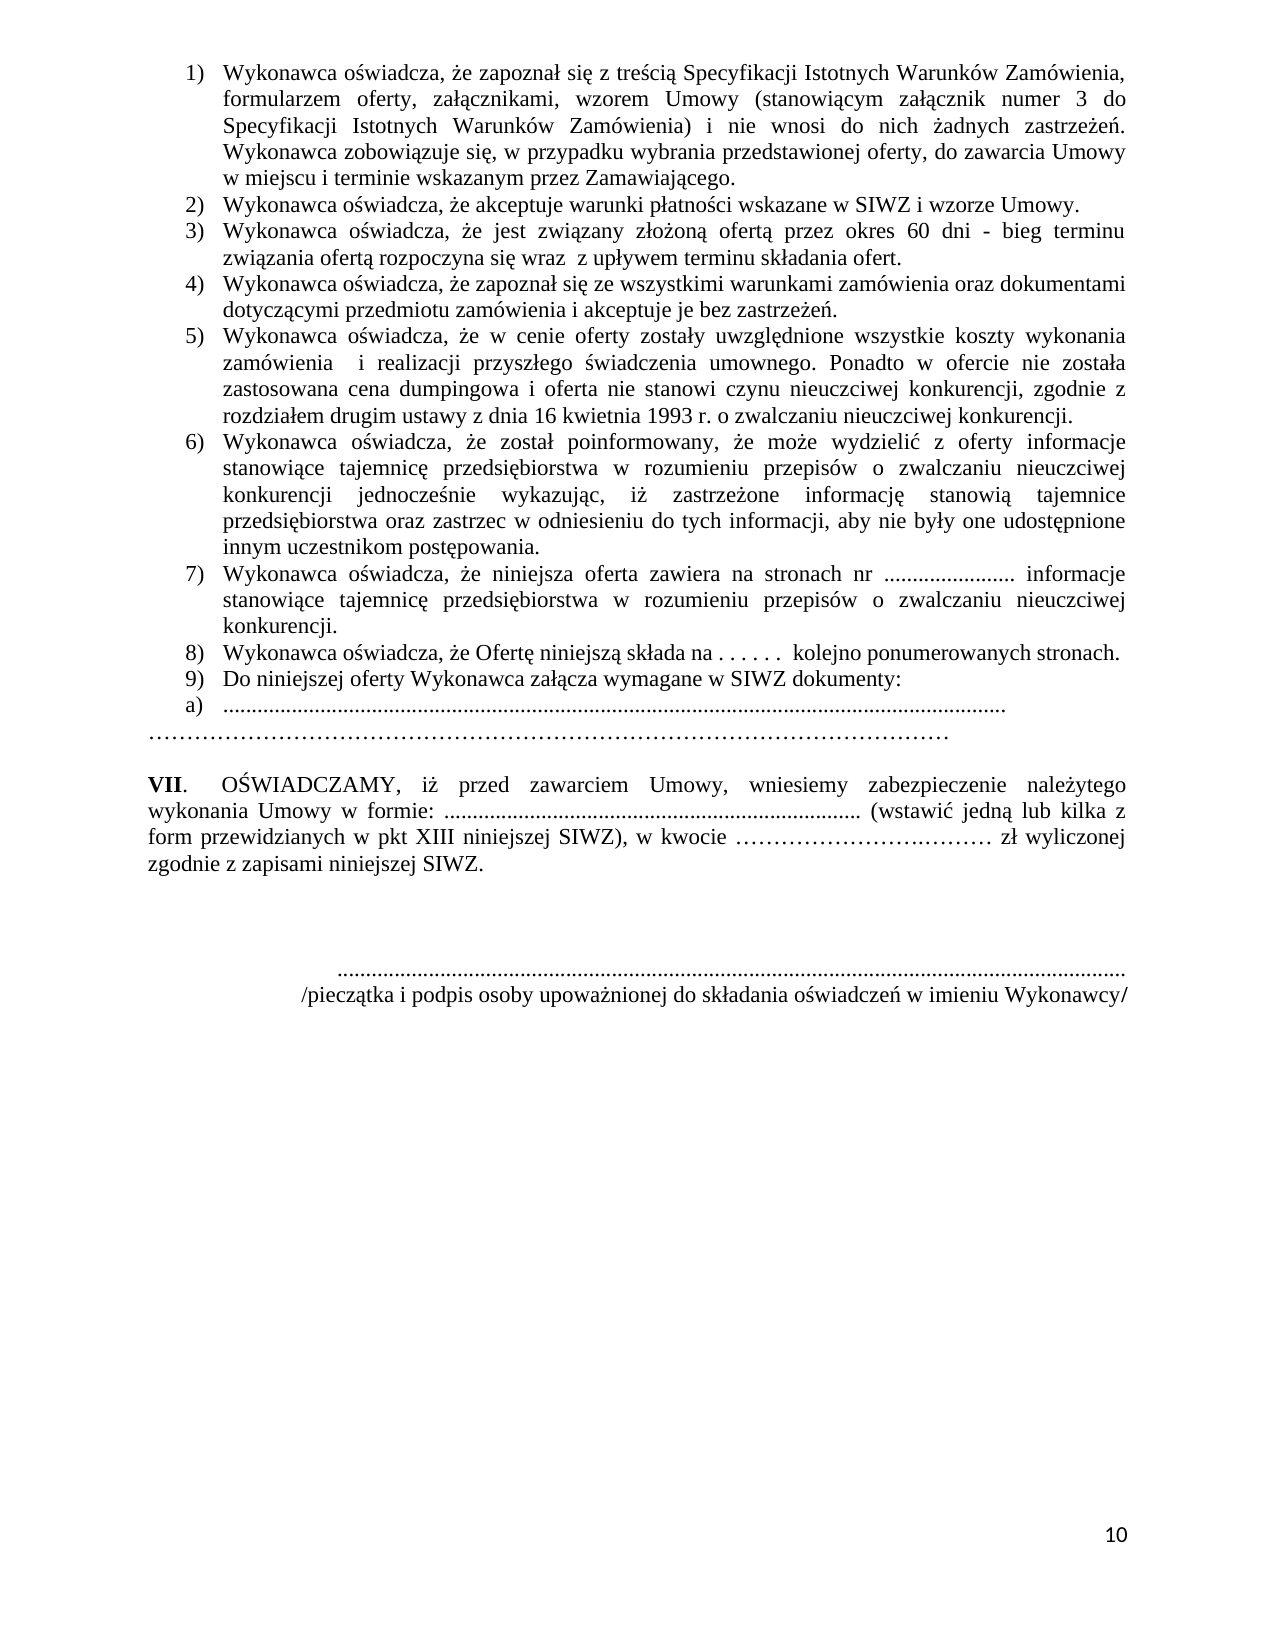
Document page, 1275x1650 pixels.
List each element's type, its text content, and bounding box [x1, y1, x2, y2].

list Wykonawca oświadcza, że zapoznał się ze wszystkimi warunkami zamówienia oraz dokumentami dotyczącymi przedmiotu zamówienia i akceptuje je bez zastrzeżeń. [185, 270, 1127, 323]
list Wykonawca oświadcza, że jest związany złożoną ofertą przez okres 60 dni - bieg terminu związania ofertą rozpoczyna się wraz z upływem terminu składania ofert. [185, 217, 1127, 270]
list ......................................................................................................................................... [185, 692, 1127, 718]
list Wykonawca oświadcza, że niniejsza oferta zawiera na stronach nr ....................... informacje stanowiące tajemnicę przedsiębiorstwa w rozumieniu przepisów o zwalczaniu nieuczciwej konkurencji. [185, 560, 1127, 639]
text …………………………………………………………………………………………… [148, 718, 1127, 744]
list Wykonawca oświadcza, że Ofertę niniejszą składa na . . . . . . kolejno ponumerowanych stronach. [185, 639, 1127, 665]
text VII. OŚWIADCZAMY, iż przed zawarciem Umowy, wniesiemy zabezpieczenie należytego wykonania Umowy w formie: ......................................................................... (wstawić jedną lub kilka z form przewidzianych w pkt XIII niniejszej SIWZ), w kwocie …………………….……… zł wyliczonej zgodnie z zapisami niniejszej SIWZ. [148, 771, 1127, 876]
list Do niniejszej oferty Wykonawca załącza wymagane w SIWZ dokumenty: [185, 665, 1127, 692]
text .......................................................................................................................................... [148, 955, 1127, 981]
list Wykonawca oświadcza, że został poinformowany, że może wydzielić z oferty informacje stanowiące tajemnicę przedsiębiorstwa w rozumieniu przepisów o zwalczaniu nieuczciwej konkurencji jednocześnie wykazując, iż zastrzeżone informację stanowią tajemnice przedsiębiorstwa oraz zastrzec w odniesieniu do tych informacji, aby nie były one udostępnione innym uczestnikom postępowania. [185, 428, 1127, 560]
list Wykonawca oświadcza, że akceptuje warunki płatności wskazane w SIWZ i wzorze Umowy. [185, 191, 1127, 217]
text /pieczątka i podpis osoby upoważnionej do składania oświadczeń w imieniu Wykonawcy/ [148, 981, 1127, 1008]
list Wykonawca oświadcza, że zapoznał się z treścią Specyfikacji Istotnych Warunków Zamówienia, formularzem oferty, załącznikami, wzorem Umowy (stanowiącym załącznik numer 3 do Specyfikacji Istotnych Warunków Zamówienia) i nie wnosi do nich żadnych zastrzeżeń. Wykonawca zobowiązuje się, w przypadku wybrania przedstawionej oferty, do zawarcia Umowy w miejscu i terminie wskazanym przez Zamawiającego. [185, 59, 1127, 191]
list Wykonawca oświadcza, że w cenie oferty zostały uwzględnione wszystkie koszty wykonania zamówienia i realizacji przyszłego świadczenia umownego. Ponadto w ofercie nie została zastosowana cena dumpingowa i oferta nie stanowi czynu nieuczciwej konkurencji, zgodnie z rozdziałem drugim ustawy z dnia 16 kwietnia 1993 r. o zwalczaniu nieuczciwej konkurencji. [185, 323, 1127, 428]
